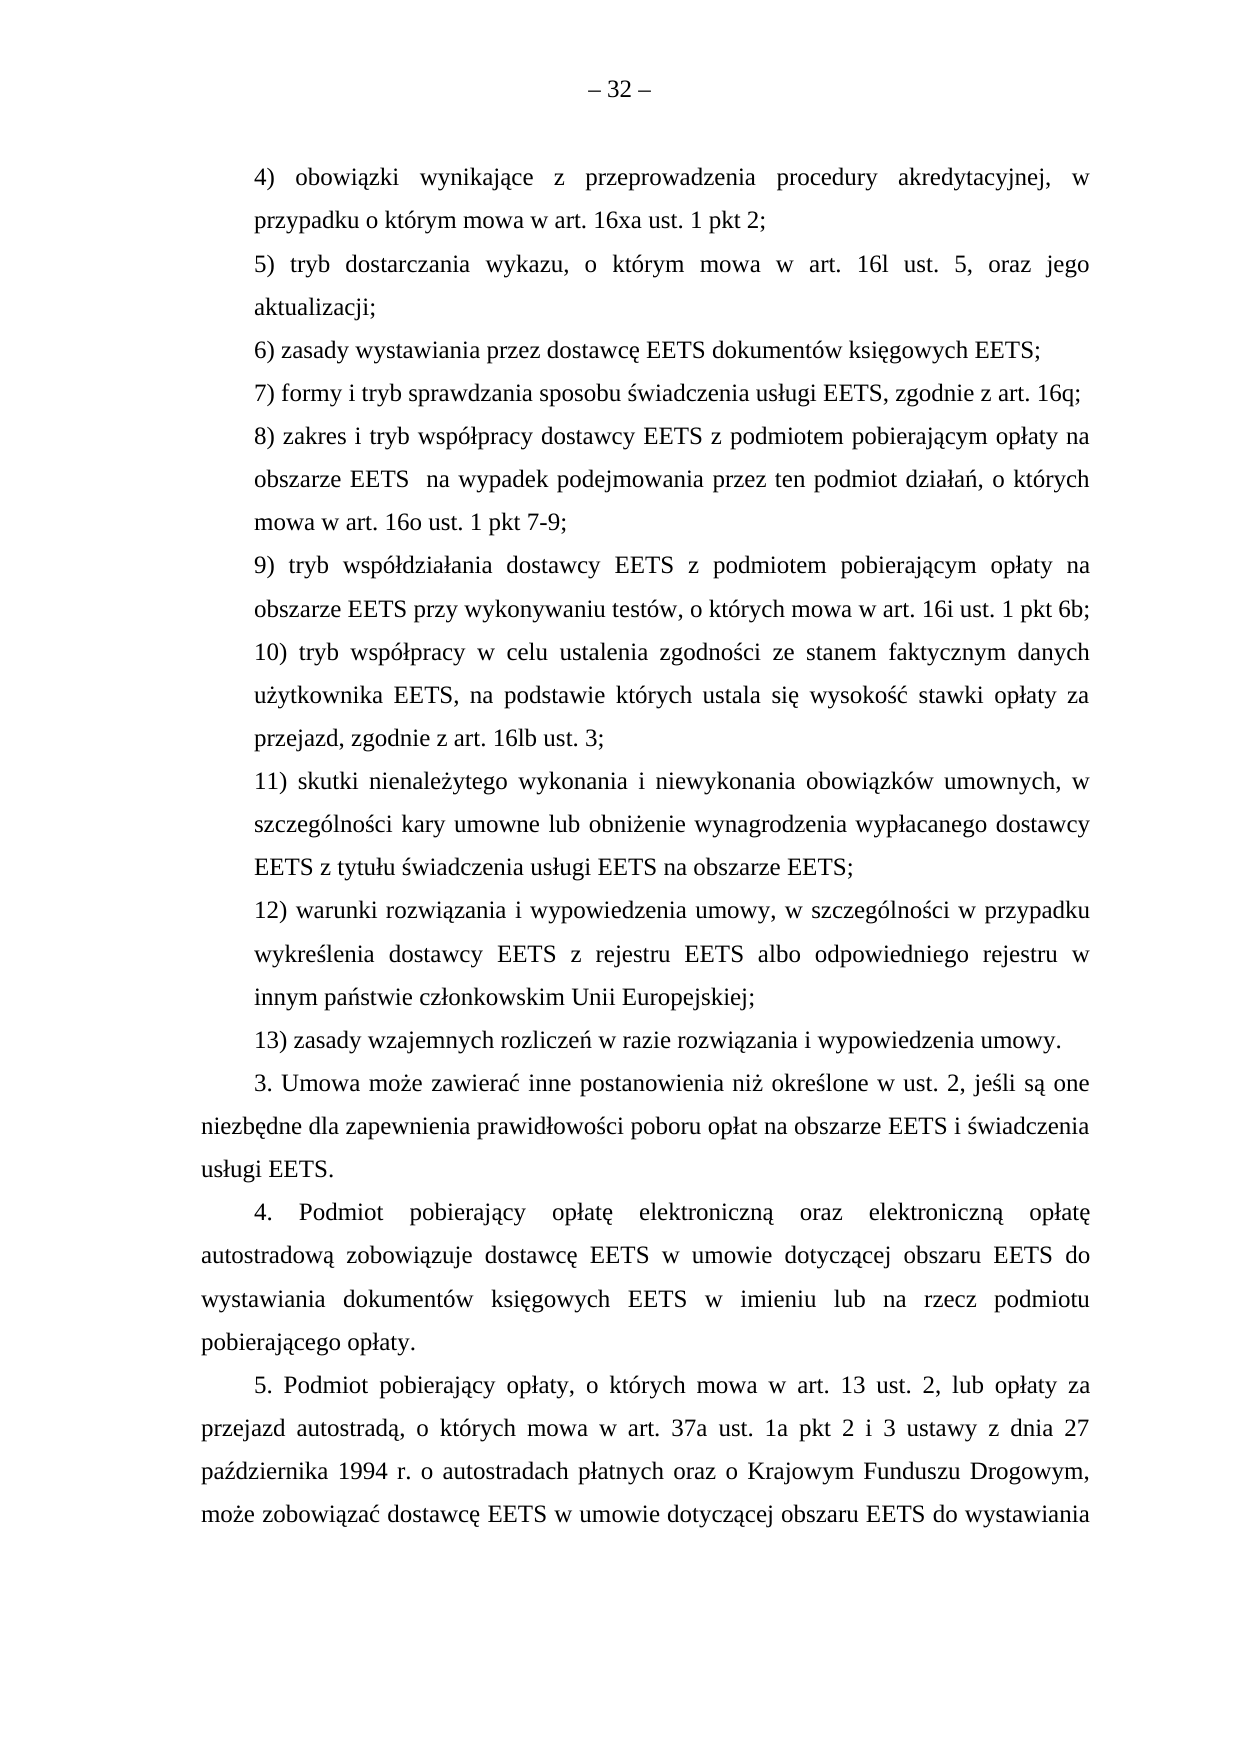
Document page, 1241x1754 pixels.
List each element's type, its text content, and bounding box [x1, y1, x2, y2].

text 4) obowiązki wynikające z przeprowadzenia procedury akredytacyjnej, w przypadku o którym mowa w art. 16xa ust. 1 pkt 2; [254, 162, 1091, 234]
text 3. Umowa może zawierać inne postanowienia niż określone w ust. 2, jeśli są one niezbędne dla zapewnienia prawidłowości poboru opłat na obszarze EETS i świadczenia usługi EETS. [201, 1068, 1091, 1183]
text 9) tryb współdziałania dostawcy EETS z podmiotem pobierającym opłaty na obszarze EETS przy wykonywaniu testów, o których mowa w art. 16i ust. 1 pkt 6b; [254, 551, 1091, 622]
text 7) formy i tryb sprawdzania sposobu świadczenia usługi EETS, zgodnie z art. 16q; [254, 378, 1091, 407]
text 11) skutki nienależytego wykonania i niewykonania obowiązków umownych, w szczególności kary umowne lub obniżenie wynagrodzenia wypłacanego dostawcy EETS z tytułu świadczenia usługi EETS na obszarze EETS; [254, 766, 1091, 881]
text 13) zasady wzajemnych rozliczeń w razie rozwiązania i wypowiedzenia umowy. [254, 1025, 1091, 1054]
text 8) zakres i tryb współpracy dostawcy EETS z podmiotem pobierającym opłaty na obszarze EETS na wypadek podejmowania przez ten podmiot działań, o których mowa w art. 16o ust. 1 pkt 7-9; [254, 421, 1091, 536]
text 10) tryb współpracy w celu ustalenia zgodności ze stanem faktycznym danych użytkownika EETS, na podstawie których ustala się wysokość stawki opłaty za przejazd, zgodnie z art. 16lb ust. 3; [254, 637, 1091, 752]
text 4. Podmiot pobierający opłatę elektroniczną oraz elektroniczną opłatę autostradową zobowiązuje dostawcę EETS w umowie dotyczącej obszaru EETS do wystawiania dokumentów księgowych EETS w imieniu lub na rzecz podmiotu pobierającego opłaty. [201, 1197, 1091, 1356]
text 12) warunki rozwiązania i wypowiedzenia umowy, w szczególności w przypadku wykreślenia dostawcy EETS z rejestru EETS albo odpowiedniego rejestru w innym państwie członkowskim Unii Europejskiej; [254, 896, 1091, 1011]
text 6) zasady wystawiania przez dostawcę EETS dokumentów księgowych EETS; [254, 335, 1091, 364]
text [201, 1370, 1091, 1528]
text 5) tryb dostarczania wykazu, o którym mowa w art. 16l ust. 5, oraz jego aktualizacji; [254, 249, 1091, 321]
